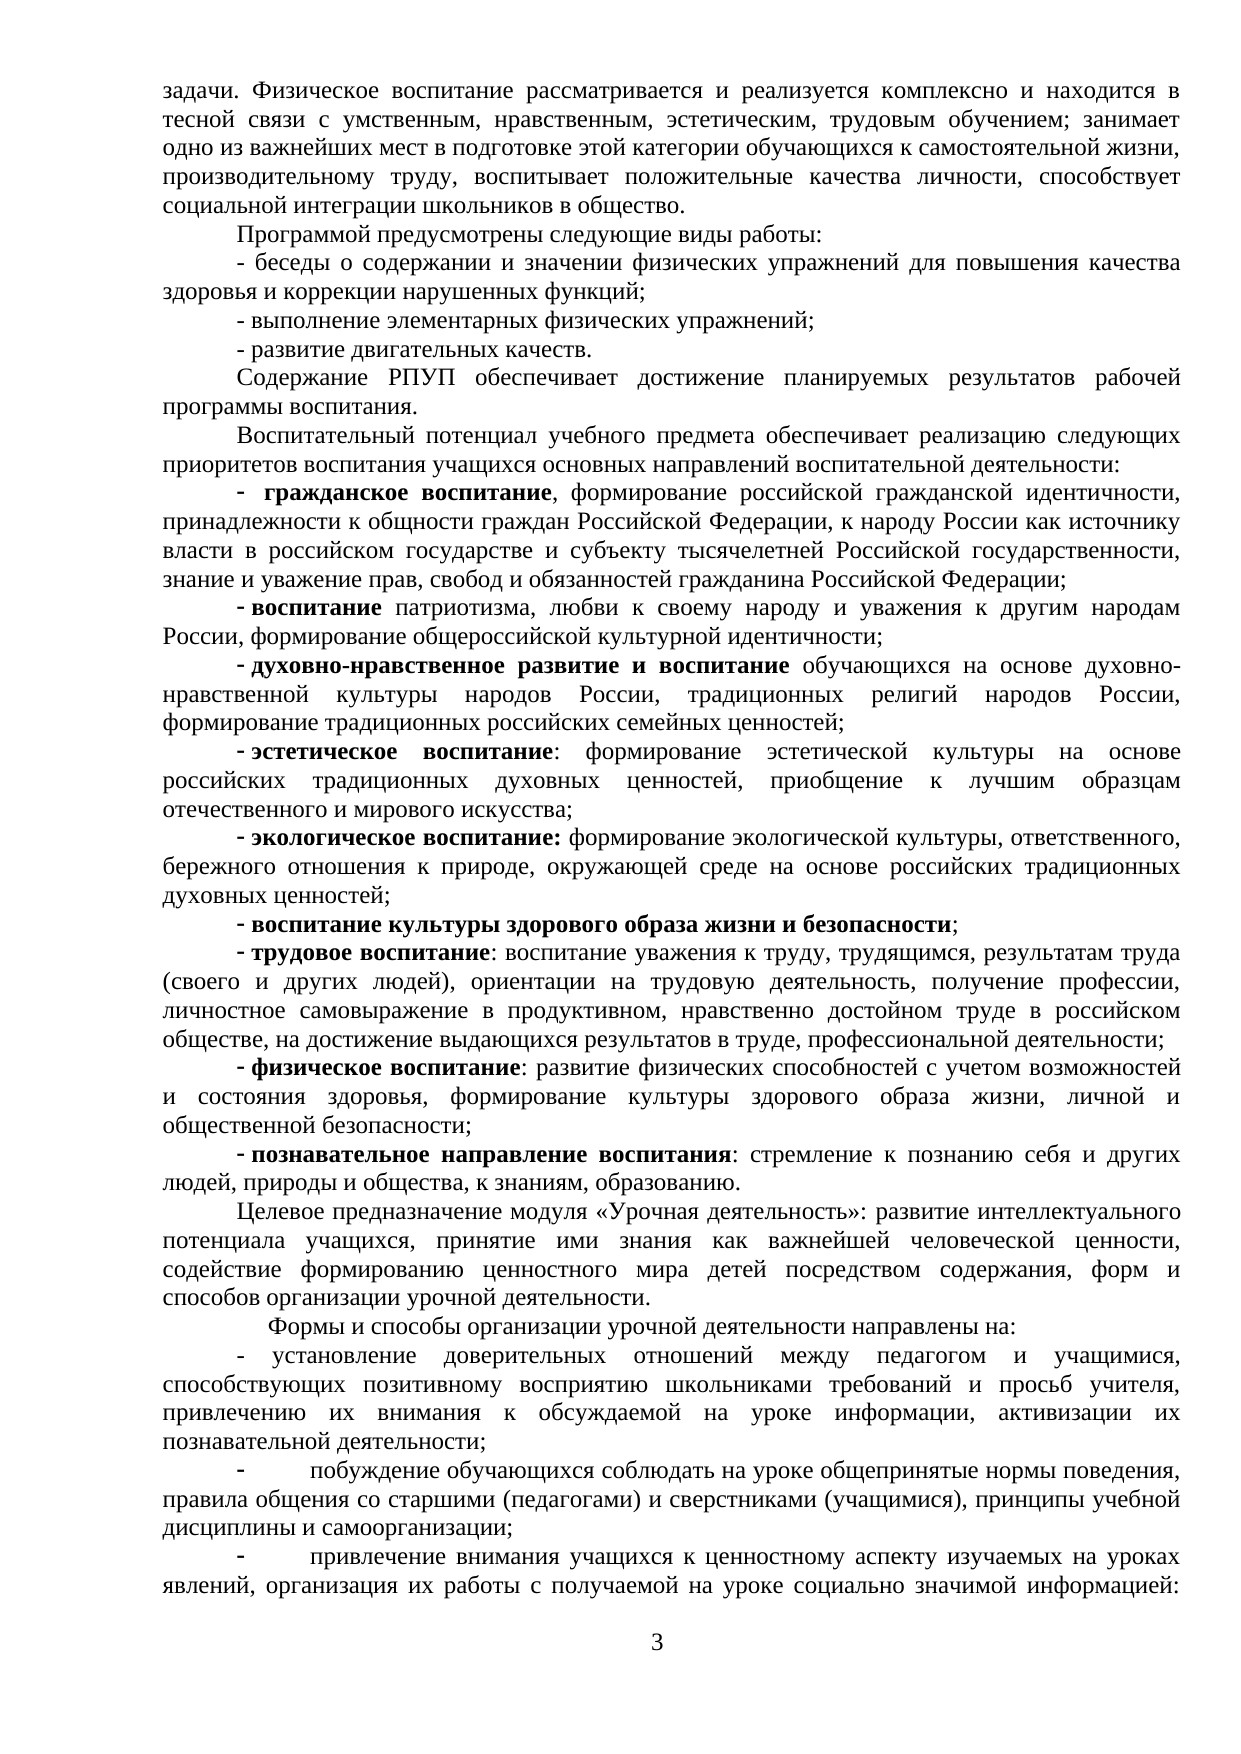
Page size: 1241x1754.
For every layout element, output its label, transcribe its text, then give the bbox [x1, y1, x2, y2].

text - беседы о содержании и значении физических упражнений для повышения качества здоровья и коррекции нарушенных функций; [162, 247, 1181, 305]
list познавательное направление воспитания: стремление к познанию себя и других людей, природы и общества, к знаниям, образованию. [162, 1139, 1181, 1196]
text Программой предусмотрены следующие виды работы: [162, 219, 1181, 247]
list эстетическое воспитание: формирование эстетической культуры на основе российских традиционных духовных ценностей, приобщение к лучшим образцам отечественного и мирового искусства; [162, 736, 1181, 822]
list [162, 1541, 1181, 1599]
list воспитание патриотизма, любви к своему народу и уважения к другим народам России, формирование общероссийской культурной идентичности; [162, 592, 1181, 650]
text Воспитательный потенциал учебного предмета обеспечивает реализацию следующих приоритетов воспитания учащихся основных направлений воспитательной деятельности: [162, 420, 1181, 477]
text - выполнение элементарных физических упражнений; [162, 305, 1181, 334]
text Целевое предназначение модуля «Урочная деятельность»: развитие интеллектуального потенциала учащихся, принятие ими знания как важнейшей человеческой ценности, содействие формированию ценностного мира детей посредством содержания, форм и способов организации урочной деятельности. [162, 1196, 1181, 1311]
text - установление доверительных отношений между педагогом и учащимися, способствующих позитивному восприятию школьниками требований и просьб учителя, привлечению их внимания к обсуждаемой на уроке информации, активизации их познавательной деятельности; [162, 1340, 1181, 1455]
list физическое воспитание: развитие физических способностей с учетом возможностей и состояния здоровья, формирование культуры здорового образа жизни, личной и общественной безопасности; [162, 1052, 1181, 1139]
list побуждение обучающихся соблюдать на уроке общепринятые нормы поведения, правила общения со старшими (педагогами) и сверстниками (учащимися), принципы учебной дисциплины и самоорганизации; [162, 1455, 1181, 1541]
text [162, 75, 1181, 219]
list духовно-нравственное развитие и воспитание обучающихся на основе духовно-нравственной культуры народов России, традиционных религий народов России, формирование традиционных российских семейных ценностей; [162, 650, 1181, 736]
text Формы и способы организации урочной деятельности направлены на: [162, 1311, 1181, 1340]
list экологическое воспитание: формирование экологической культуры, ответственного, бережного отношения к природе, окружающей среде на основе российских традиционных духовных ценностей; [162, 822, 1181, 909]
list воспитание культуры здорового образа жизни и безопасности; [162, 909, 1181, 937]
list гражданское воспитание, формирование российской гражданской идентичности, принадлежности к общности граждан Российской Федерации, к народу России как источнику власти в российском государстве и субъекту тысячелетней Российской государственности, знание и уважение прав, свобод и обязанностей гражданина Российской Федерации; [162, 477, 1181, 592]
text Содержание РПУП обеспечивает достижение планируемых результатов рабочей программы воспитания. [162, 362, 1181, 420]
list трудовое воспитание: воспитание уважения к труду, трудящимся, результатам труда (своего и других людей), ориентации на трудовую деятельность, получение профессии, личностное самовыражение в продуктивном, нравственно достойном труде в российском обществе, на достижение выдающихся результатов в труде, профессиональной деятельности; [162, 937, 1181, 1052]
text - развитие двигательных качеств. [162, 334, 1181, 362]
